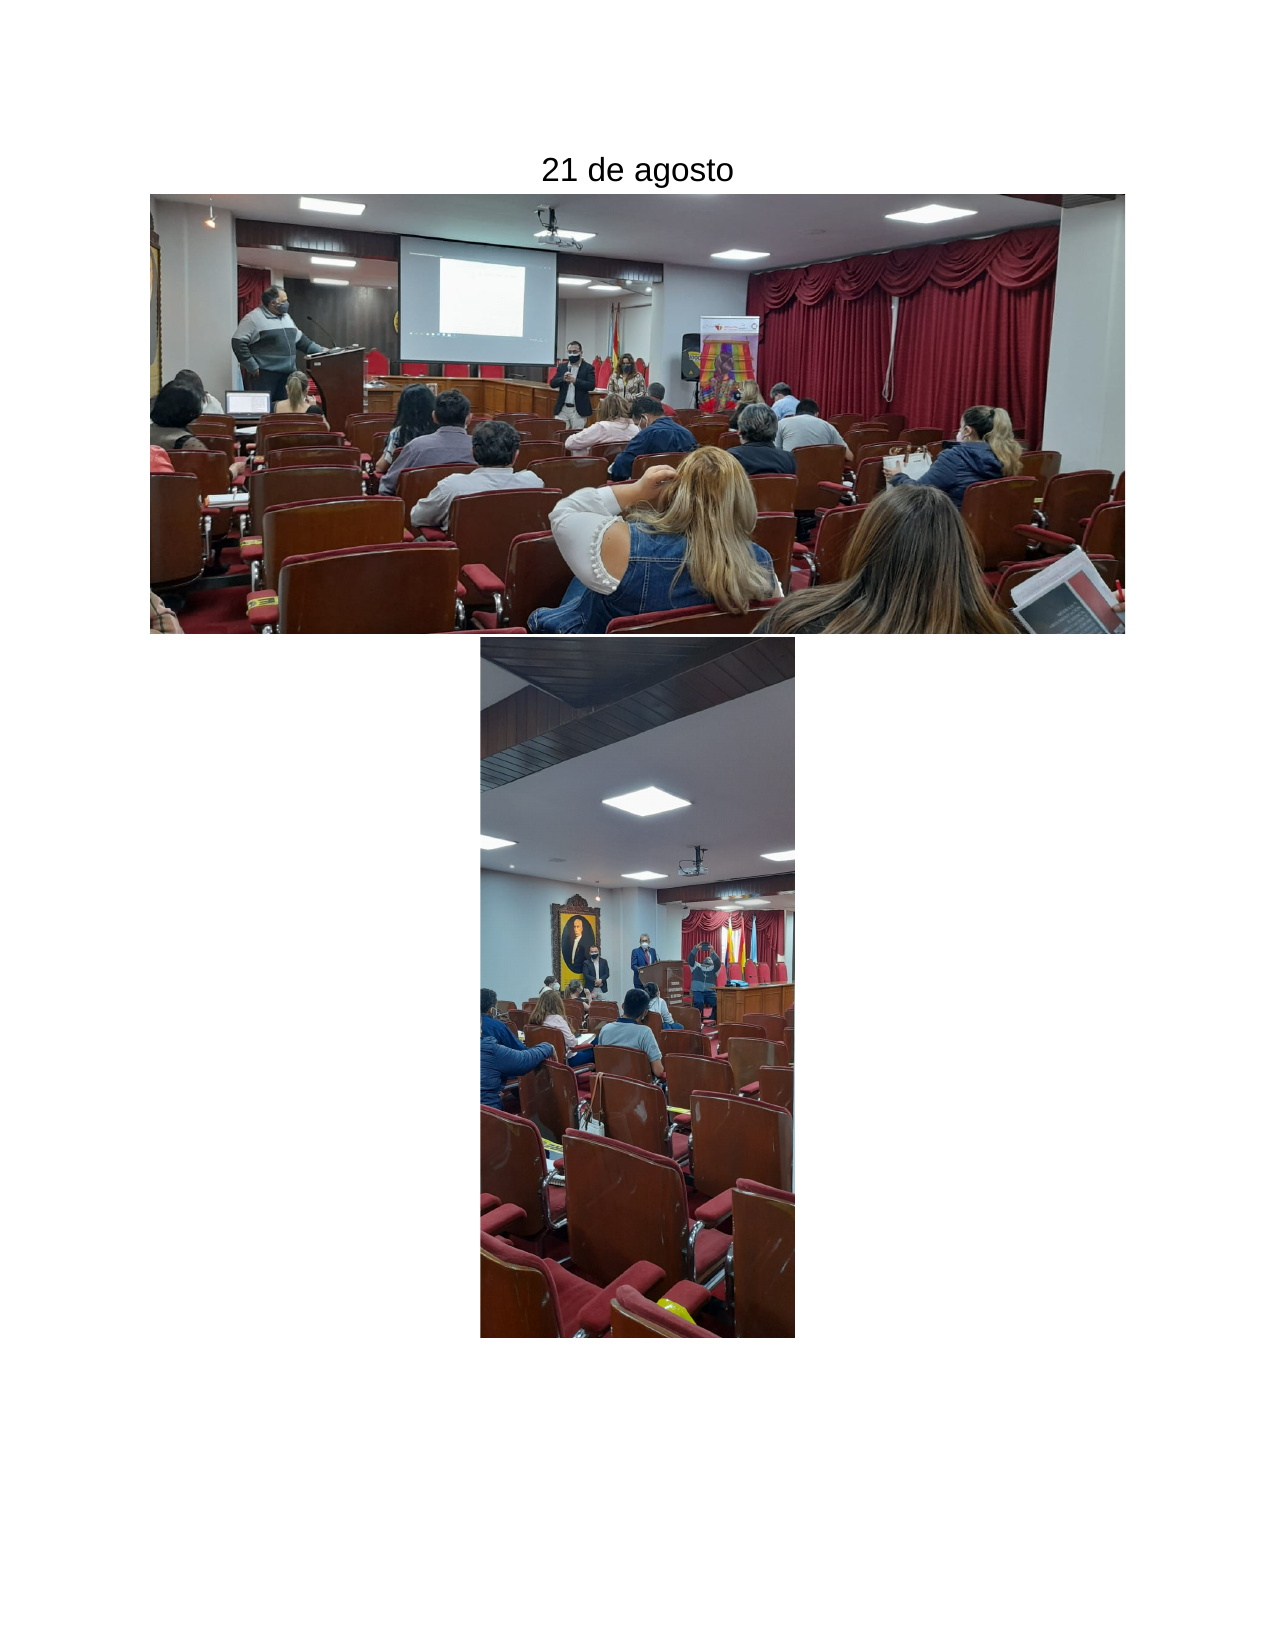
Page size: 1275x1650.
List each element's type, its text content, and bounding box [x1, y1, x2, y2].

picture [480, 637, 795, 1338]
picture [150, 194, 1125, 634]
text 21 de agosto [150, 150, 1125, 188]
